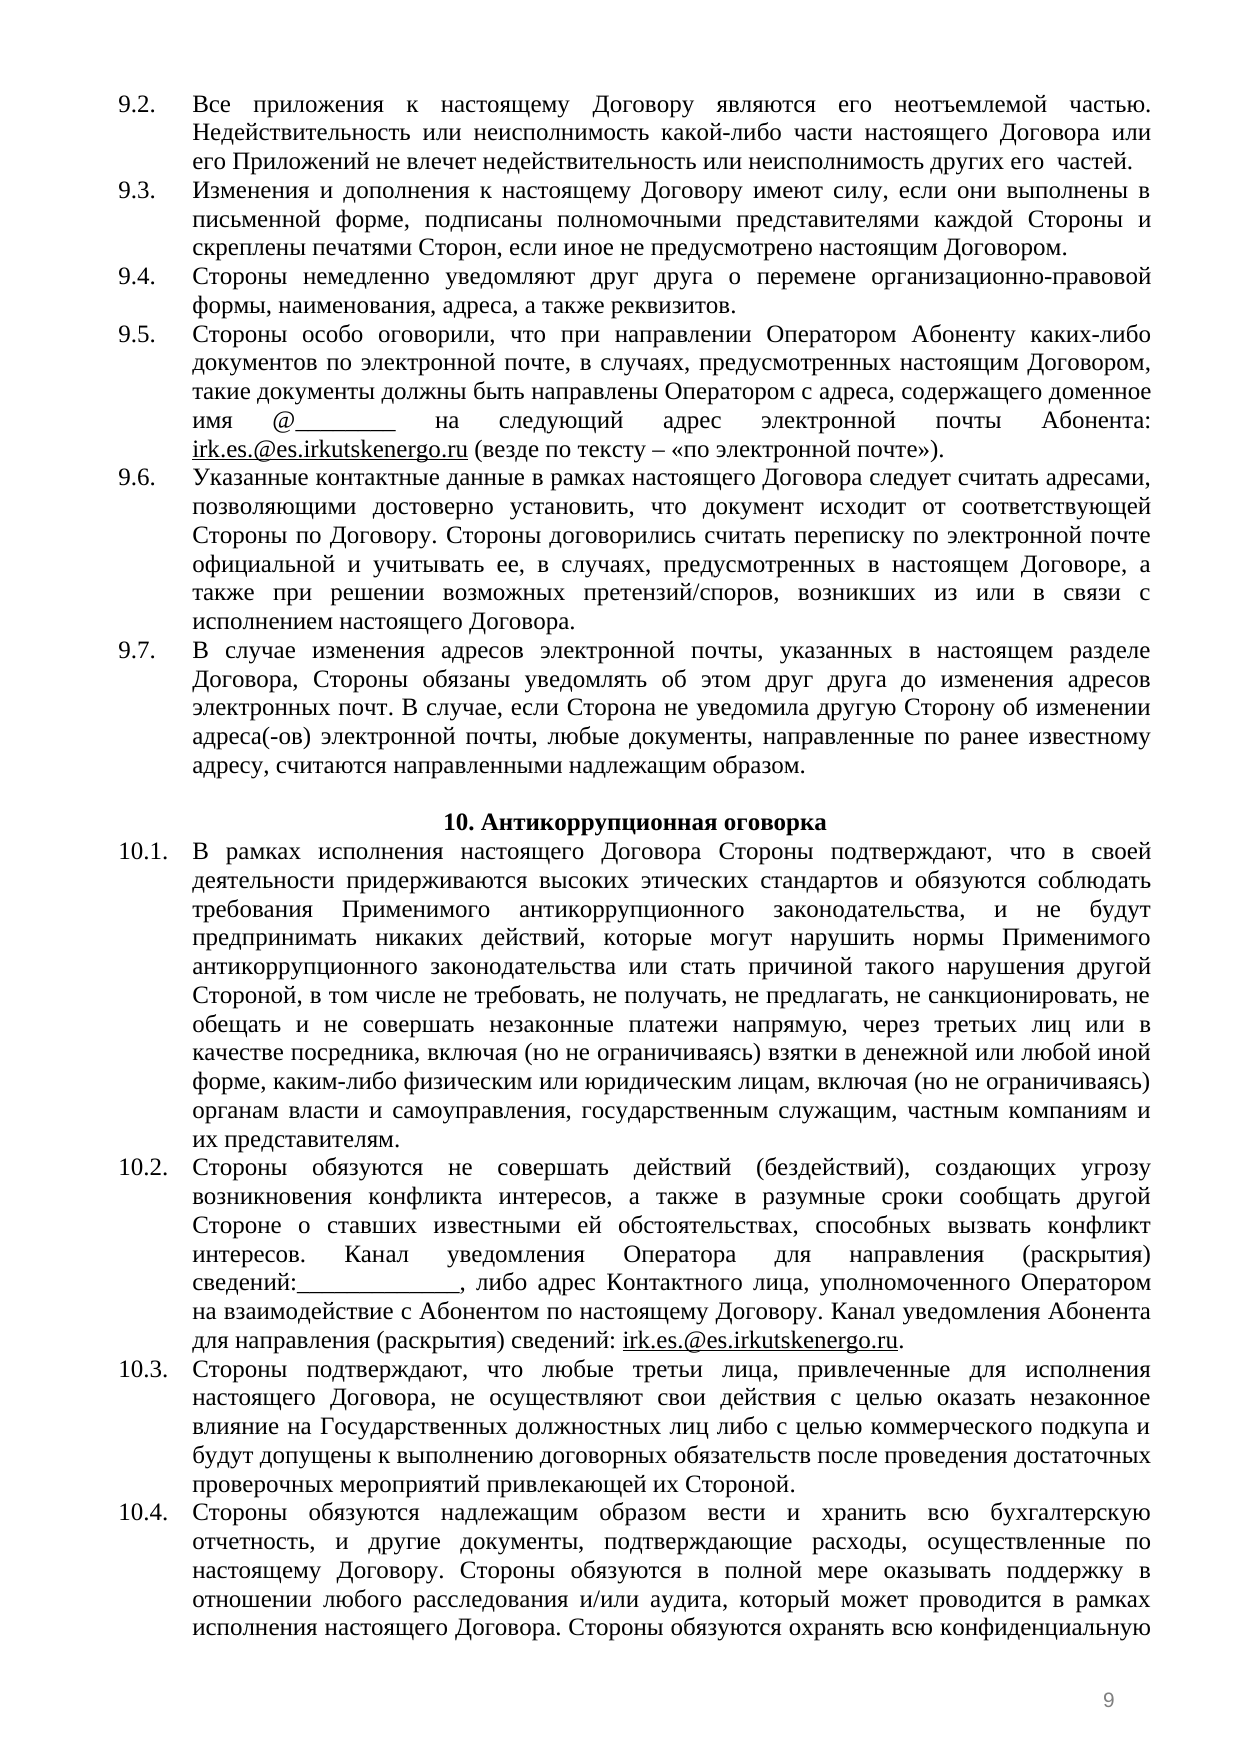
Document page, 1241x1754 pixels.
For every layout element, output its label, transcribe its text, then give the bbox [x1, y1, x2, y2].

list Стороны обязуются не совершать действий (бездействий), создающих угрозу возникновения конфликта интересов, а также в разумные сроки сообщать другой Стороне о ставших известными ей обстоятельствах, способных вызвать конфликт интересов. Канал уведомления Оператора для направления (раскрытия) сведений:_____________, либо адрес Контактного лица, уполномоченного Оператором на взаимодействие с Абонентом по настоящему Договору. Канал уведомления Абонента для направления (раскрытия) сведений: irk.es.@es.irkutskenergo.ru. [118, 1152, 1152, 1354]
list Все приложения к настоящему Договору являются его неотъемлемой частью. Недействительность или неисполнимость какой-либо части настоящего Договора или его Приложений не влечет недействительность или неисполнимость других его частей. [118, 89, 1152, 175]
list Стороны подтверждают, что любые третьи лица, привлеченные для исполнения настоящего Договора, не осуществляют свои действия с целью оказать незаконное влияние на Государственных должностных лиц либо с целью коммерческого подкупа и будут допущены к выполнению договорных обязательств после проведения достаточных проверочных мероприятий привлекающей их Стороной. [118, 1354, 1152, 1497]
list В случае изменения адресов электронной почты, указанных в настоящем разделе Договора, Стороны обязаны уведомлять об этом друг друга до изменения адресов электронных почт. В случае, если Сторона не уведомила другую Сторону об изменении адреса(-ов) электронной почты, любые документы, направленные по ранее известному адресу, считаются направленными надлежащим образом. [118, 635, 1152, 779]
list Указанные контактные данные в рамках настоящего Договора следует считать адресами, позволяющими достоверно установить, что документ исходит от соответствующей Стороны по Договору. Стороны договорились считать переписку по электронной почте официальной и учитывать ее, в случаях, предусмотренных в настоящем Договоре, а также при решении возможных претензий/споров, возникших из или в связи с исполнением настоящего Договора. [118, 462, 1152, 635]
list Стороны особо оговорили, что при направлении Оператором Абоненту каких-либо документов по электронной почте, в случаях, предусмотренных настоящим Договором, такие документы должны быть направлены Оператором с адреса, содержащего доменное имя @________ на следующий адрес электронной почты Абонента: irk.es.@es.irkutskenergo.ru (везде по тексту – «по электронной почте»). [118, 319, 1152, 462]
list Стороны немедленно уведомляют друг друга о перемене организационно-правовой формы, наименования, адреса, а также реквизитов. [118, 261, 1152, 319]
list Изменения и дополнения к настоящему Договору имеют силу, если они выполнены в письменной форме, подписаны полномочными представителями каждой Стороны и скреплены печатями Сторон, если иное не предусмотрено настоящим Договором. [118, 175, 1152, 261]
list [118, 1497, 1152, 1641]
list В рамках исполнения настоящего Договора Стороны подтверждают, что в своей деятельности придерживаются высоких этических стандартов и обязуются соблюдать требования Применимого антикоррупционного законодательства, и не будут предпринимать никаких действий, которые могут нарушить нормы Применимого антикоррупционного законодательства или стать причиной такого нарушения другой Стороной, в том числе не требовать, не получать, не предлагать, не санкционировать, не обещать и не совершать незаконные платежи напрямую, через третьих лиц или в качестве посредника, включая (но не ограничиваясь) взятки в денежной или любой иной форме, каким-либо физическим или юридическим лицам, включая (но не ограничиваясь) органам власти и самоуправления, государственным служащим, частным компаниям и их представителям. [118, 836, 1152, 1152]
list Антикоррупционная оговорка [118, 807, 1152, 836]
